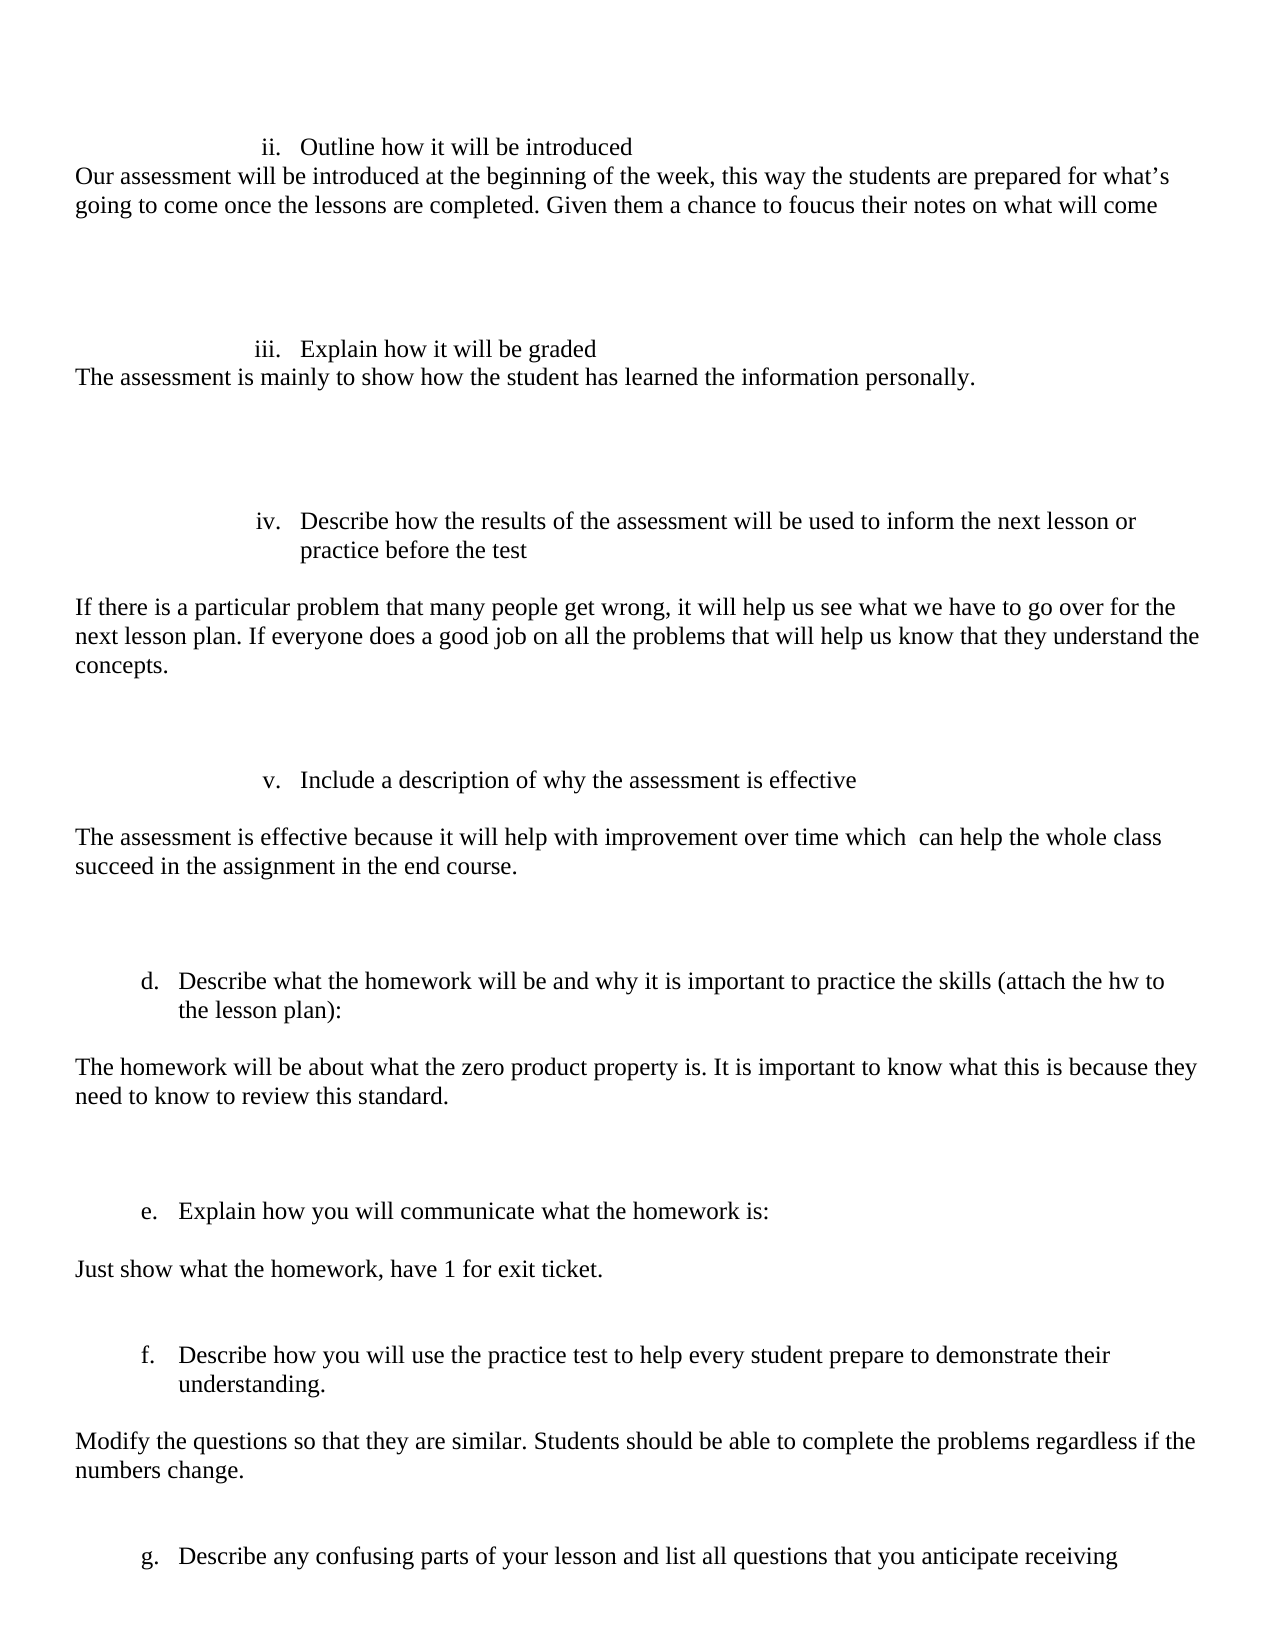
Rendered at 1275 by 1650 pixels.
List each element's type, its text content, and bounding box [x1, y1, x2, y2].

text Our assessment will be introduced at the beginning of the week, this way the students are prepared for what’s going to come once the lessons are completed. Given them a chance to foucus their notes on what will come [75, 161, 1200, 219]
text The assessment is effective because it will help with improvement over time which can help the whole class succeed in the assignment in the end course. [75, 822, 1200, 880]
list Explain how it will be graded [281, 334, 1200, 362]
text Modify the questions so that they are similar. Students should be able to complete the problems regardless if the numbers change. [75, 1426, 1200, 1484]
list Outline how it will be introduced [281, 132, 1200, 161]
list Describe how the results of the assessment will be used to inform the next lesson or practice before the test [281, 506, 1200, 564]
list Include a description of why the assessment is effective [281, 765, 1200, 794]
list Explain how you will communicate what the homework is: [141, 1196, 1200, 1225]
list Describe what the homework will be and why it is important to practice the skills (attach the hw to the lesson plan): [141, 966, 1200, 1024]
list Describe any confusing parts of your lesson and list all questions that you anticipate receiving [141, 1541, 1200, 1570]
text If there is a particular problem that many people get wrong, it will help us see what we have to go over for the next lesson plan. If everyone does a good job on all the problems that will help us know that they understand the concepts. [75, 592, 1200, 679]
text Just show what the homework, have 1 for exit ticket. [75, 1254, 1200, 1282]
text The homework will be about what the zero product property is. It is important to know what this is because they need to know to review this standard. [75, 1052, 1200, 1110]
list Describe how you will use the practice test to help every student prepare to demonstrate their understanding. [141, 1340, 1200, 1397]
text The assessment is mainly to show how the student has learned the information personally. [75, 362, 1200, 391]
